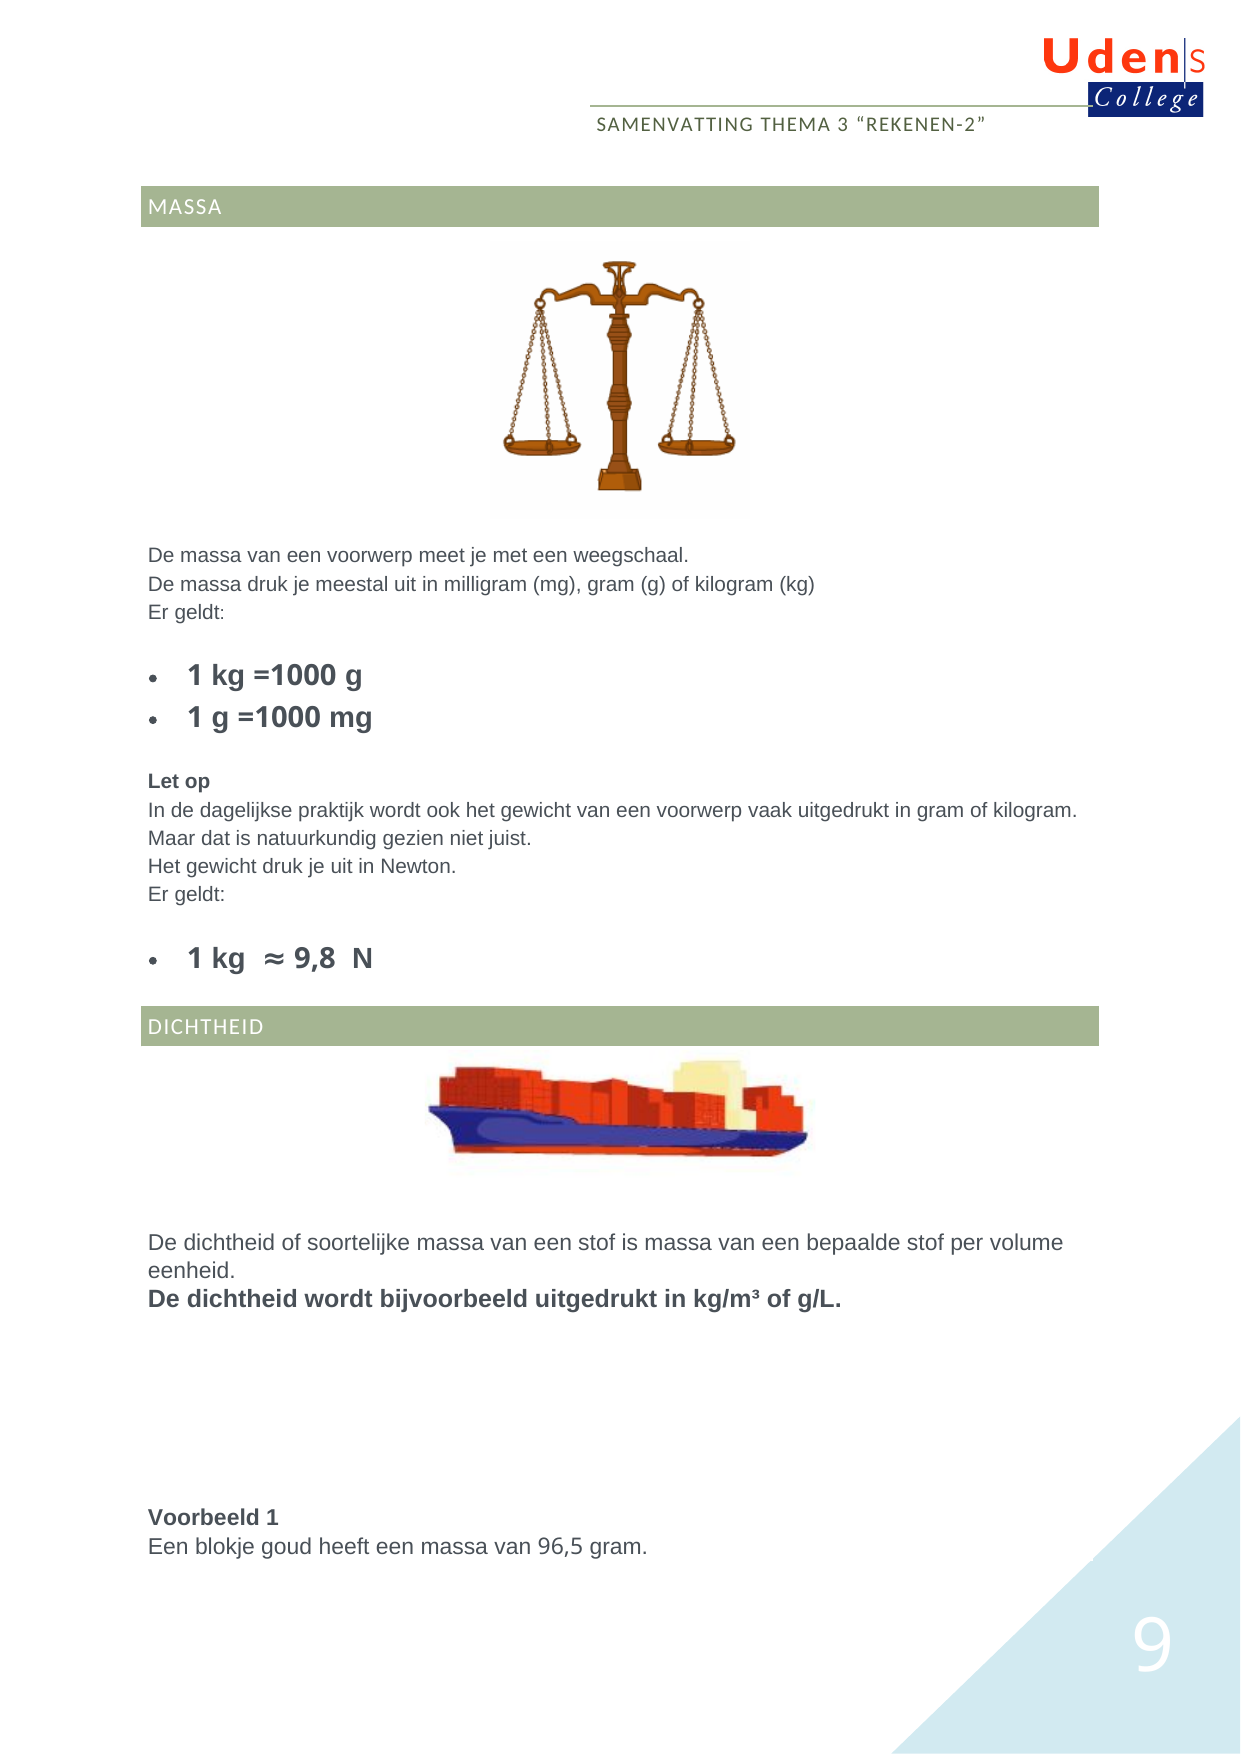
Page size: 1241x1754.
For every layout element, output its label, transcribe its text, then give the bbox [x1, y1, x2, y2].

picture [490, 241, 750, 519]
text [148, 1502, 1093, 1561]
list 1 kg ≈ 9,8 N [149, 935, 1093, 977]
text De dichtheid of soortelijke massa van een stof is massa van een bepaalde stof per volume eenheid. De dichtheid wordt bijvoorbeeld uitgedrukt in kg/m³ of g/L. [148, 1227, 1093, 1312]
text Let op In de dagelijkse praktijk wordt ook het gewicht van een voorwerp vaak uitgedrukt in gram of kilogram. Maar dat is natuurkundig gezien niet juist. Het gewicht druk je uit in Newton. Er geldt: [148, 765, 1093, 906]
subtitle Massa [148, 193, 1093, 220]
subtitle Dichtheid [148, 1012, 1093, 1040]
picture [424, 1050, 816, 1207]
list 1 g =1000 mg [149, 694, 1093, 736]
list 1 kg =1000 g [149, 653, 1093, 694]
picture [1044, 38, 1205, 117]
text De massa van een voorwerp meet je met een weegschaal. De massa druk je meestal uit in milligram (mg), gram (g) of kilogram (kg) Er geldt: [148, 539, 1093, 623]
